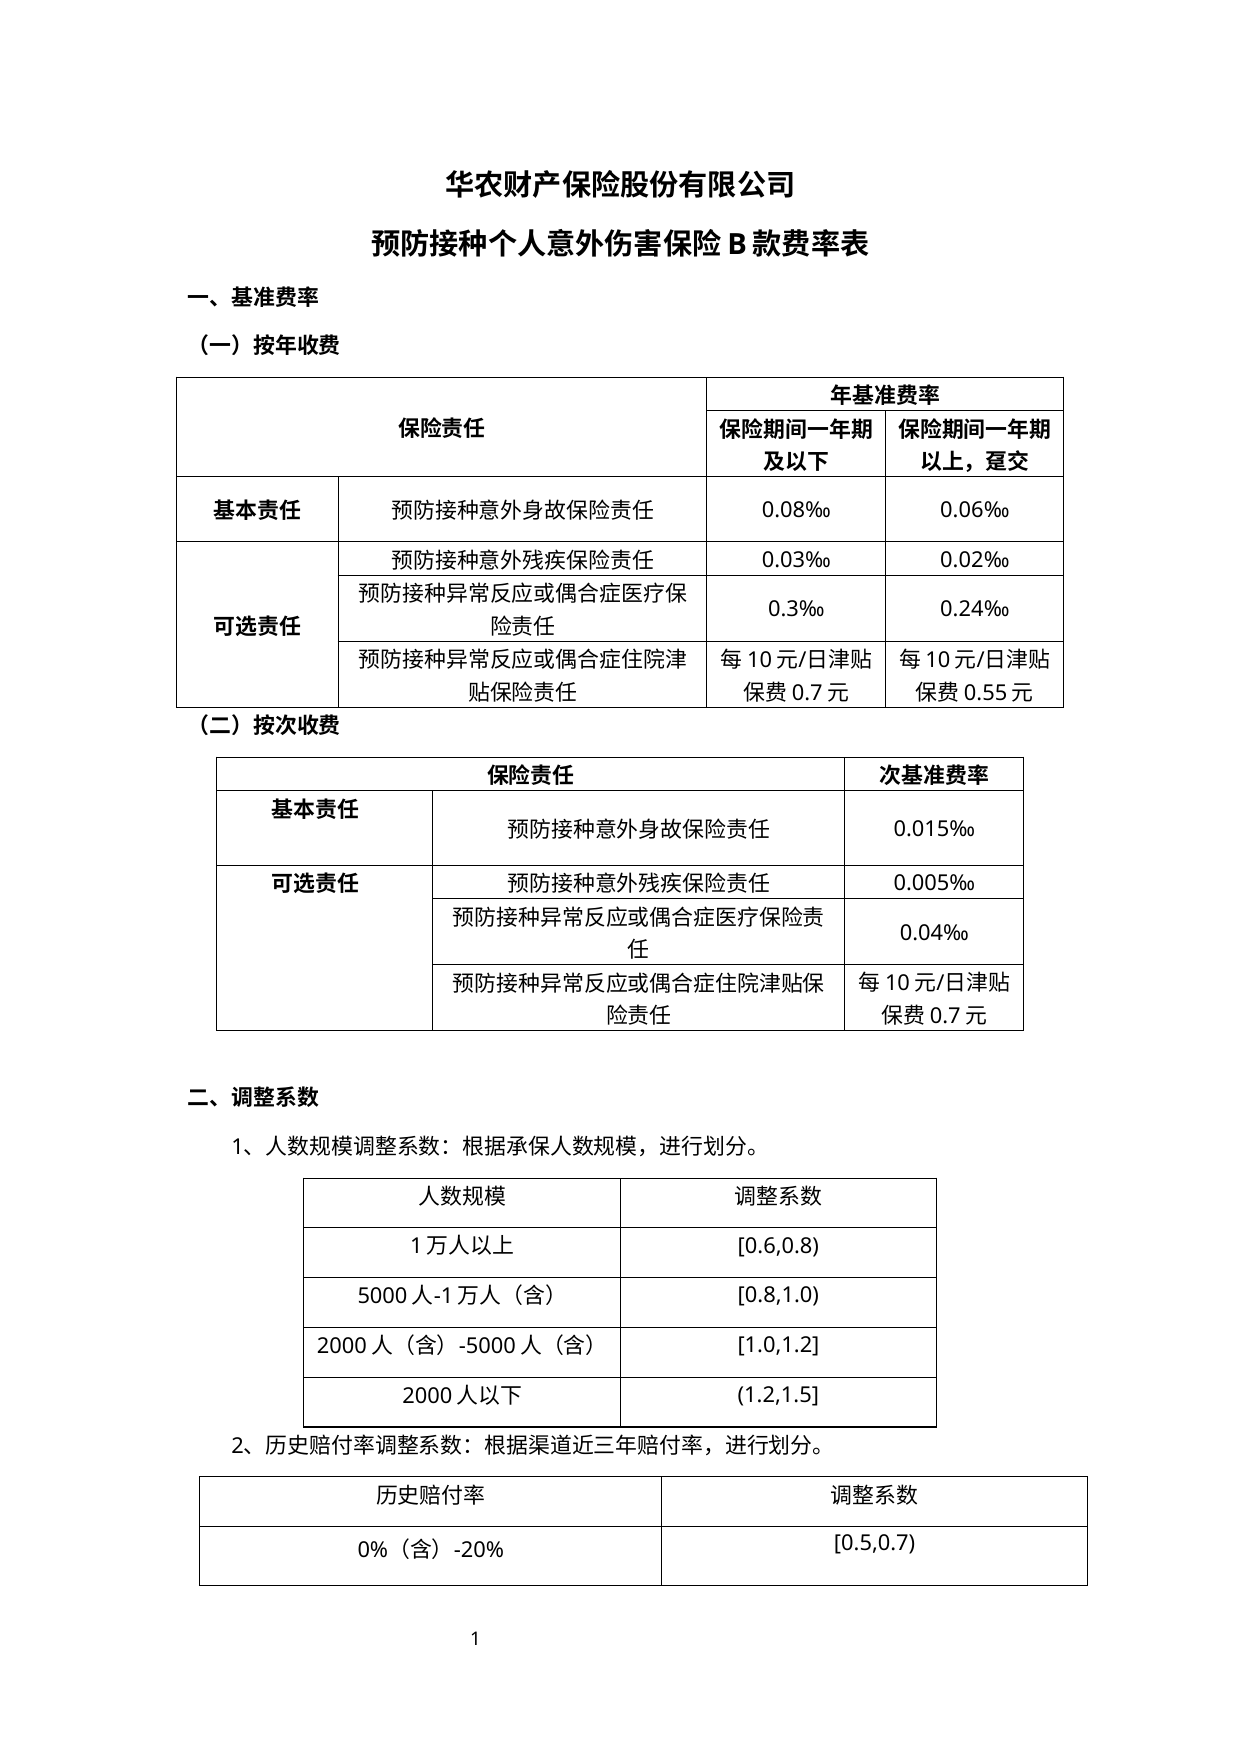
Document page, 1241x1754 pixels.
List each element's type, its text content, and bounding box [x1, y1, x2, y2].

table_cell [0.8,1.0) [621, 1278, 936, 1327]
table_cell 0.06‰ [886, 477, 1063, 541]
table_cell 可选责任 [177, 542, 338, 707]
table_cell 0.005‰ [845, 866, 1023, 898]
table_cell 每10元/日津贴保费0.55元 [886, 642, 1063, 707]
table_cell 0%（含）-20% [200, 1527, 661, 1585]
table_cell 每10元/日津贴保费0.7元 [845, 965, 1023, 1030]
table_cell 保险期间一年期及以下 [707, 411, 885, 476]
table_cell 0.03‰ [707, 542, 885, 575]
table_cell 0.02‰ [886, 542, 1063, 575]
text 1、人数规模调整系数：根据承保人数规模，进行划分。 [187, 1129, 1053, 1161]
table_cell 5000人-1万人（含） [304, 1278, 620, 1327]
text （一）按年收费 [187, 328, 1053, 360]
table_header 历史赔付率 [200, 1477, 661, 1526]
table_cell 预防接种意外身故保险责任 [433, 791, 844, 864]
text 预防接种个人意外伤害保险B款费率表 [187, 221, 1053, 263]
table_header 调整系数 [621, 1179, 936, 1227]
table_cell 预防接种异常反应或偶合症医疗保险责任 [433, 899, 844, 964]
table_cell 0.24‰ [886, 576, 1063, 641]
table_header 保险责任 [177, 378, 706, 476]
text 华农财产保险股份有限公司 [187, 162, 1053, 204]
table_cell 0.3‰ [707, 576, 885, 641]
table_cell 0.08‰ [707, 477, 885, 541]
table_cell 每10元/日津贴保费0.7元 [707, 642, 885, 707]
table_cell 基本责任 [177, 477, 338, 541]
table_cell 预防接种异常反应或偶合症住院津贴保险责任 [433, 965, 844, 1030]
table_cell 0.04‰ [845, 899, 1023, 964]
table_header 保险责任 [217, 758, 844, 790]
text 一、基准费率 [187, 279, 1053, 312]
table_cell 2000人（含）-5000人（含） [304, 1328, 620, 1377]
table_cell (1.2,1.5] [621, 1378, 936, 1426]
table_cell 基本责任 [217, 791, 432, 864]
table_cell 预防接种意外身故保险责任 [339, 477, 706, 541]
table_cell 预防接种异常反应或偶合症住院津贴保险责任 [339, 642, 706, 707]
table_cell 2000人以下 [304, 1378, 620, 1426]
table_cell [1.0,1.2] [621, 1328, 936, 1377]
table_cell 预防接种意外残疾保险责任 [433, 866, 844, 898]
table_header 次基准费率 [845, 758, 1023, 790]
text 2、历史赔付率调整系数：根据渠道近三年赔付率，进行划分。 [187, 1427, 1053, 1460]
table_header 调整系数 [662, 1477, 1087, 1526]
table_header 人数规模 [304, 1179, 620, 1227]
table_cell [0.5,0.7) [662, 1527, 1087, 1585]
table_cell 1万人以上 [304, 1228, 620, 1277]
table_cell [0.6,0.8) [621, 1228, 936, 1277]
table_cell 预防接种异常反应或偶合症医疗保险责任 [339, 576, 706, 641]
text 二、调整系数 [187, 1080, 1053, 1112]
table_cell 可选责任 [217, 866, 432, 1030]
table_header 年基准费率 [707, 378, 1063, 410]
table_cell 预防接种意外残疾保险责任 [339, 542, 706, 575]
text （二）按次收费 [187, 708, 1053, 740]
table_cell 保险期间一年期以上，趸交 [886, 411, 1063, 476]
table_cell 0.015‰ [845, 791, 1023, 864]
